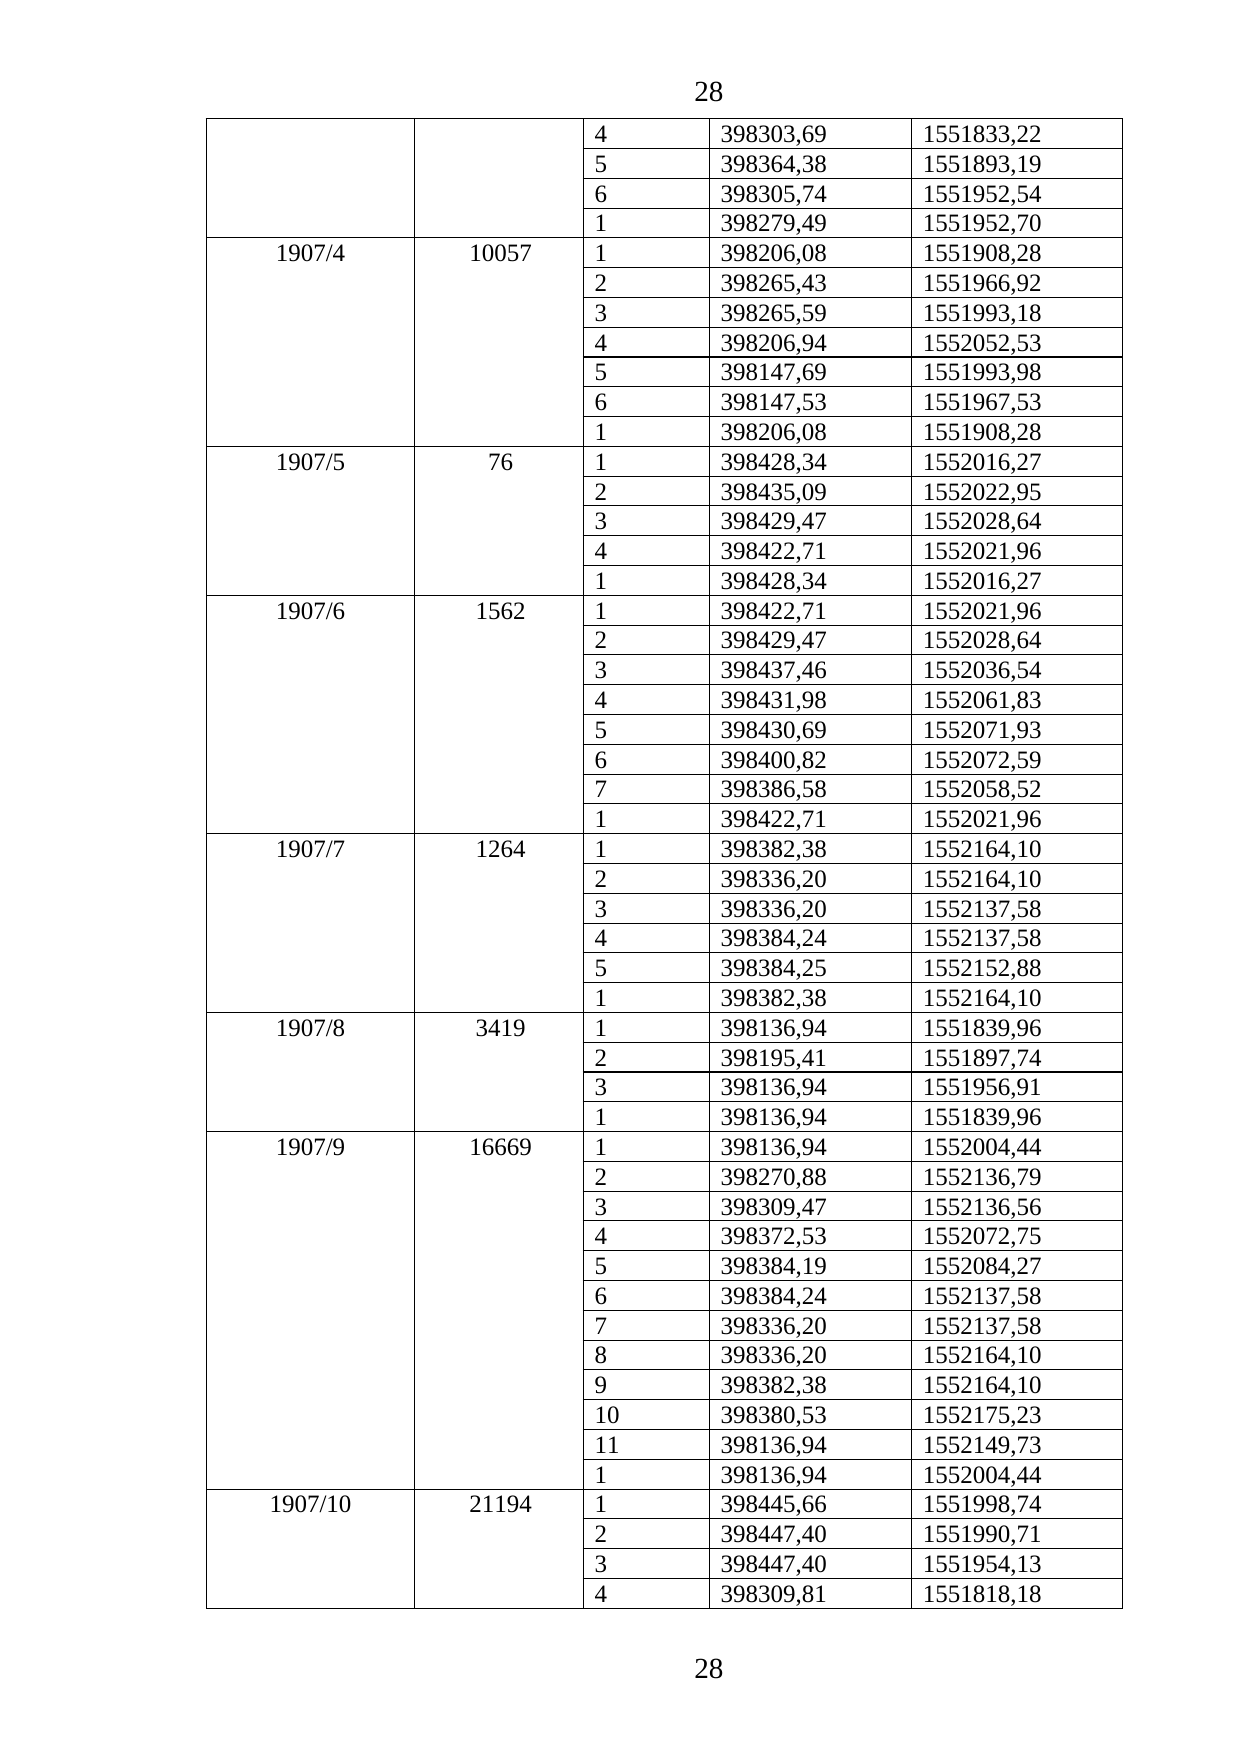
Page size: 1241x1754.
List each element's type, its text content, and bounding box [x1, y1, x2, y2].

table_cell 3 [584, 298, 709, 327]
table_cell 1551839,96 [912, 1102, 1122, 1131]
table_cell 2 [584, 626, 709, 654]
table_cell 1551897,74 [912, 1043, 1122, 1071]
table_cell 398147,69 [710, 358, 911, 386]
table_cell 1 [584, 1460, 709, 1488]
table_cell 398147,53 [710, 387, 911, 416]
table_cell 1552137,58 [912, 1281, 1122, 1310]
table_cell 398270,88 [710, 1162, 911, 1191]
table_cell 1552021,96 [912, 804, 1122, 833]
table_cell 398447,40 [710, 1549, 911, 1578]
table_cell 2 [584, 477, 709, 505]
table_cell 3 [584, 1549, 709, 1578]
table_cell 11 [584, 1430, 709, 1459]
table_cell 1552164,10 [912, 1341, 1122, 1369]
table_cell 1551818,18 [912, 1579, 1122, 1608]
table_cell 1552071,93 [912, 715, 1122, 744]
table_cell 1552072,75 [912, 1221, 1122, 1250]
table_cell 1551993,18 [912, 298, 1122, 327]
table_cell 398430,69 [710, 715, 911, 744]
table_cell 398206,08 [710, 238, 911, 267]
table_cell 1 [584, 417, 709, 446]
table_cell 1551908,28 [912, 417, 1122, 446]
table_cell 1907/5 [207, 447, 414, 595]
table_cell 1552072,59 [912, 745, 1122, 773]
table_cell 3419 [415, 1013, 583, 1131]
table_cell 1551956,91 [912, 1073, 1122, 1101]
table_cell 4 [584, 1221, 709, 1250]
table_cell 3 [584, 1192, 709, 1220]
table_cell 398422,71 [710, 596, 911, 624]
table_cell 1562 [415, 596, 583, 833]
table_cell 1552137,58 [912, 1311, 1122, 1339]
table_cell 1552004,44 [912, 1132, 1122, 1161]
table_cell 9 [584, 1370, 709, 1399]
table_cell 1552164,10 [912, 864, 1122, 893]
table_cell 5 [584, 358, 709, 386]
table_cell 2 [584, 1043, 709, 1071]
table_cell 1552137,58 [912, 924, 1122, 952]
table_cell 1551839,96 [912, 1013, 1122, 1042]
table_cell 1 [584, 1490, 709, 1518]
table_cell 2 [584, 1162, 709, 1191]
table_cell 1 [584, 238, 709, 267]
table_cell 398422,71 [710, 804, 911, 833]
table_cell 1907/6 [207, 596, 414, 833]
table_cell 4 [584, 685, 709, 714]
table_cell 398380,53 [710, 1400, 911, 1429]
table_cell 1 [584, 209, 709, 237]
table_cell 1 [584, 566, 709, 595]
table_cell 1552175,23 [912, 1400, 1122, 1429]
table_cell 398386,58 [710, 775, 911, 803]
table_cell 1551952,54 [912, 179, 1122, 207]
table_cell 398136,94 [710, 1430, 911, 1459]
table_cell 4 [584, 328, 709, 356]
table_cell 398429,47 [710, 626, 911, 654]
table_cell 398309,81 [710, 1579, 911, 1608]
table_cell 398400,82 [710, 745, 911, 773]
table_cell 1 [584, 1102, 709, 1131]
table_cell 6 [584, 745, 709, 773]
table_cell 1552164,10 [912, 834, 1122, 863]
table_cell 398382,38 [710, 1370, 911, 1399]
table_cell 398279,49 [710, 209, 911, 237]
table_cell 1907/8 [207, 1013, 414, 1131]
table_cell 1 [584, 983, 709, 1012]
table_cell 398136,94 [710, 1460, 911, 1488]
table_cell 5 [584, 953, 709, 982]
table_cell 1907/4 [207, 238, 414, 446]
table_cell 6 [584, 179, 709, 207]
table_cell 1551998,74 [912, 1490, 1122, 1518]
table_cell 398445,66 [710, 1490, 911, 1518]
table_cell 398303,69 [710, 119, 911, 148]
table_cell 398265,59 [710, 298, 911, 327]
table_cell 1552022,95 [912, 477, 1122, 505]
table_cell 398136,94 [710, 1073, 911, 1101]
table_cell 10057 [415, 238, 583, 446]
table_cell 1907/7 [207, 834, 414, 1012]
table_cell 398429,47 [710, 506, 911, 535]
table_cell 1907/10 [207, 1490, 414, 1608]
table_cell 5 [584, 149, 709, 178]
table_cell 4 [584, 924, 709, 952]
table_cell 398309,47 [710, 1192, 911, 1220]
table_cell 398372,53 [710, 1221, 911, 1250]
table_cell 398195,41 [710, 1043, 911, 1071]
table_cell 5 [584, 1251, 709, 1280]
table_cell 6 [584, 387, 709, 416]
table_cell 1 [584, 447, 709, 476]
table_cell 5 [584, 715, 709, 744]
table_cell 1552061,83 [912, 685, 1122, 714]
table_cell 4 [584, 536, 709, 565]
table_cell 1552028,64 [912, 506, 1122, 535]
table_cell 398382,38 [710, 834, 911, 863]
table_cell 398437,46 [710, 655, 911, 684]
table_cell 1552136,79 [912, 1162, 1122, 1191]
table_cell 1551993,98 [912, 358, 1122, 386]
table_cell 1552021,96 [912, 536, 1122, 565]
table_cell 1551833,22 [912, 119, 1122, 148]
table_cell 8 [584, 1341, 709, 1369]
table_cell 1 [584, 1132, 709, 1161]
table_cell 398136,94 [710, 1013, 911, 1042]
table_cell 21194 [415, 1490, 583, 1608]
table_cell 1 [584, 834, 709, 863]
table_cell 1552058,52 [912, 775, 1122, 803]
table_cell 4 [584, 1579, 709, 1608]
table_cell 398384,24 [710, 924, 911, 952]
table_cell 2 [584, 864, 709, 893]
table_cell 398336,20 [710, 1341, 911, 1369]
table_cell 398206,08 [710, 417, 911, 446]
table_cell 1552016,27 [912, 566, 1122, 595]
table_cell 1552021,96 [912, 596, 1122, 624]
table_cell 398265,43 [710, 268, 911, 297]
table_cell 398384,25 [710, 953, 911, 982]
table_cell 76 [415, 447, 583, 595]
table_cell 398336,20 [710, 894, 911, 922]
table_cell 1551967,53 [912, 387, 1122, 416]
table_cell 398382,38 [710, 983, 911, 1012]
table_cell 1907/9 [207, 1132, 414, 1488]
table_cell 1552152,88 [912, 953, 1122, 982]
table_cell 6 [584, 1281, 709, 1310]
table_cell 398136,94 [710, 1102, 911, 1131]
table_cell 398305,74 [710, 179, 911, 207]
table_cell 3 [584, 506, 709, 535]
table_cell 1552164,10 [912, 1370, 1122, 1399]
table_cell 1552028,64 [912, 626, 1122, 654]
table_cell 3 [584, 655, 709, 684]
table_cell 1552137,58 [912, 894, 1122, 922]
table_cell 398422,71 [710, 536, 911, 565]
table_cell 1551893,19 [912, 149, 1122, 178]
table_cell 398447,40 [710, 1519, 911, 1548]
table_cell 398384,19 [710, 1251, 911, 1280]
table_cell 7 [584, 775, 709, 803]
table_cell 1551952,70 [912, 209, 1122, 237]
table_cell 398428,34 [710, 566, 911, 595]
table_cell 16669 [415, 1132, 583, 1488]
table_cell 1551966,92 [912, 268, 1122, 297]
table_cell 1552052,53 [912, 328, 1122, 356]
table_cell 3 [584, 894, 709, 922]
table_cell 7 [584, 1311, 709, 1339]
table_cell 1552016,27 [912, 447, 1122, 476]
table_cell 1551908,28 [912, 238, 1122, 267]
table_cell 2 [584, 268, 709, 297]
table_cell 1552084,27 [912, 1251, 1122, 1280]
table_cell 1552036,54 [912, 655, 1122, 684]
table_cell 398431,98 [710, 685, 911, 714]
table_cell 1551990,71 [912, 1519, 1122, 1548]
table_cell 398336,20 [710, 864, 911, 893]
table_cell 1 [584, 596, 709, 624]
table_cell 1 [584, 1013, 709, 1042]
table_cell 398136,94 [710, 1132, 911, 1161]
table_cell 398364,38 [710, 149, 911, 178]
table_cell 1 [584, 804, 709, 833]
table_cell 1264 [415, 834, 583, 1012]
table_cell 1552004,44 [912, 1460, 1122, 1488]
table_cell 10 [584, 1400, 709, 1429]
table_cell 398206,94 [710, 328, 911, 356]
table_cell 398435,09 [710, 477, 911, 505]
table_cell 1551954,13 [912, 1549, 1122, 1578]
table_cell 398428,34 [710, 447, 911, 476]
table_cell 398384,24 [710, 1281, 911, 1310]
table_cell 398336,20 [710, 1311, 911, 1339]
table_cell 2 [584, 1519, 709, 1548]
table_cell 1552136,56 [912, 1192, 1122, 1220]
table_cell 1552149,73 [912, 1430, 1122, 1459]
table_cell 3 [584, 1073, 709, 1101]
table_cell 4 [584, 119, 709, 148]
table_cell 1552164,10 [912, 983, 1122, 1012]
